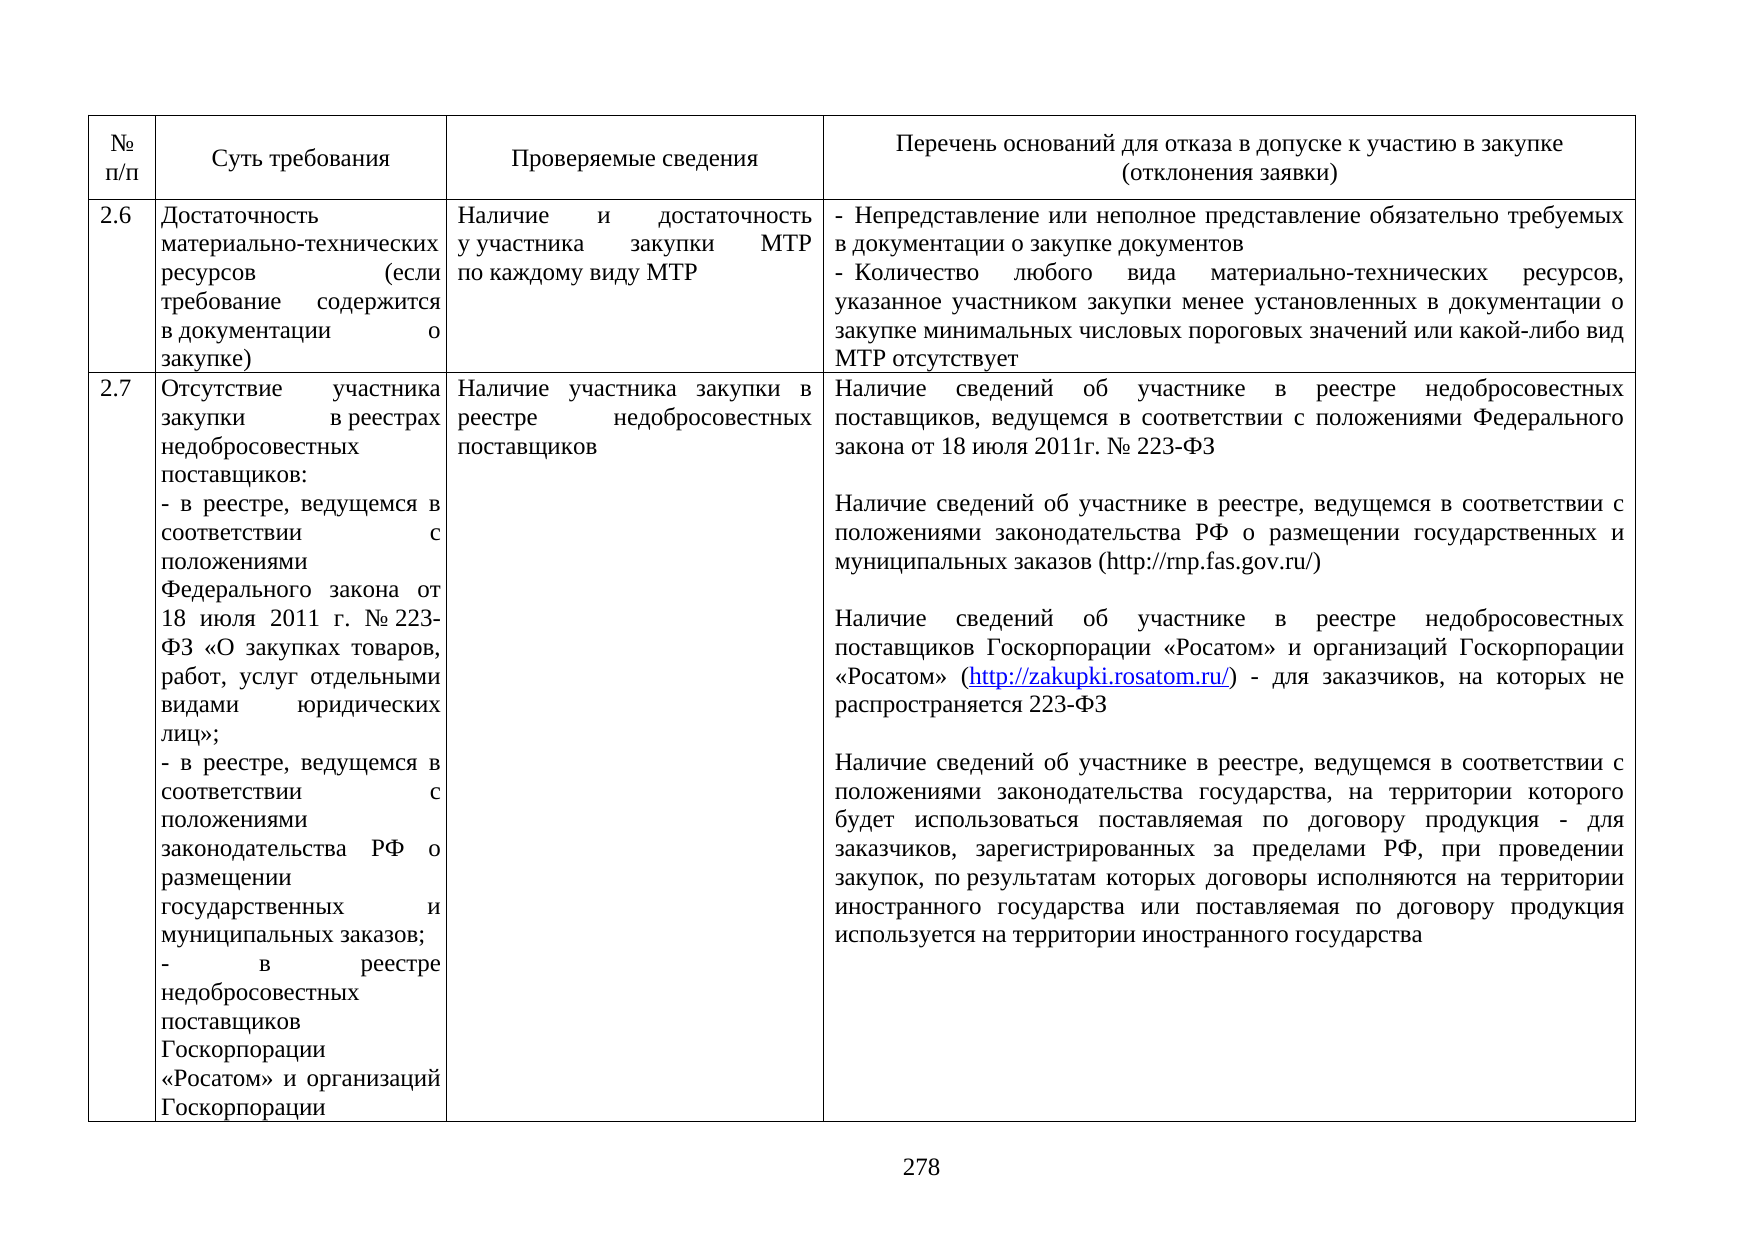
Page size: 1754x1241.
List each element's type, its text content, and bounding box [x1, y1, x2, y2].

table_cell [447, 373, 823, 1121]
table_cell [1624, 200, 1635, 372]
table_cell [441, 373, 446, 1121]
table_header Проверяемые сведения [447, 116, 823, 199]
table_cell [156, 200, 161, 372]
table_cell [89, 373, 155, 1121]
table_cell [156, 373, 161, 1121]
table_cell [89, 200, 155, 372]
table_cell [824, 373, 1635, 1121]
table_header № п/п [89, 116, 155, 199]
table_cell Наличие и достаточность у участника закупки МТР по каждому виду МТР [447, 200, 823, 372]
table_header Перечень оснований для отказа в допуске к участию в закупке (отклонения заявки) [824, 116, 1635, 199]
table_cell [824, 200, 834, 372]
table_header Суть требования [156, 116, 446, 199]
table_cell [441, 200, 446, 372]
